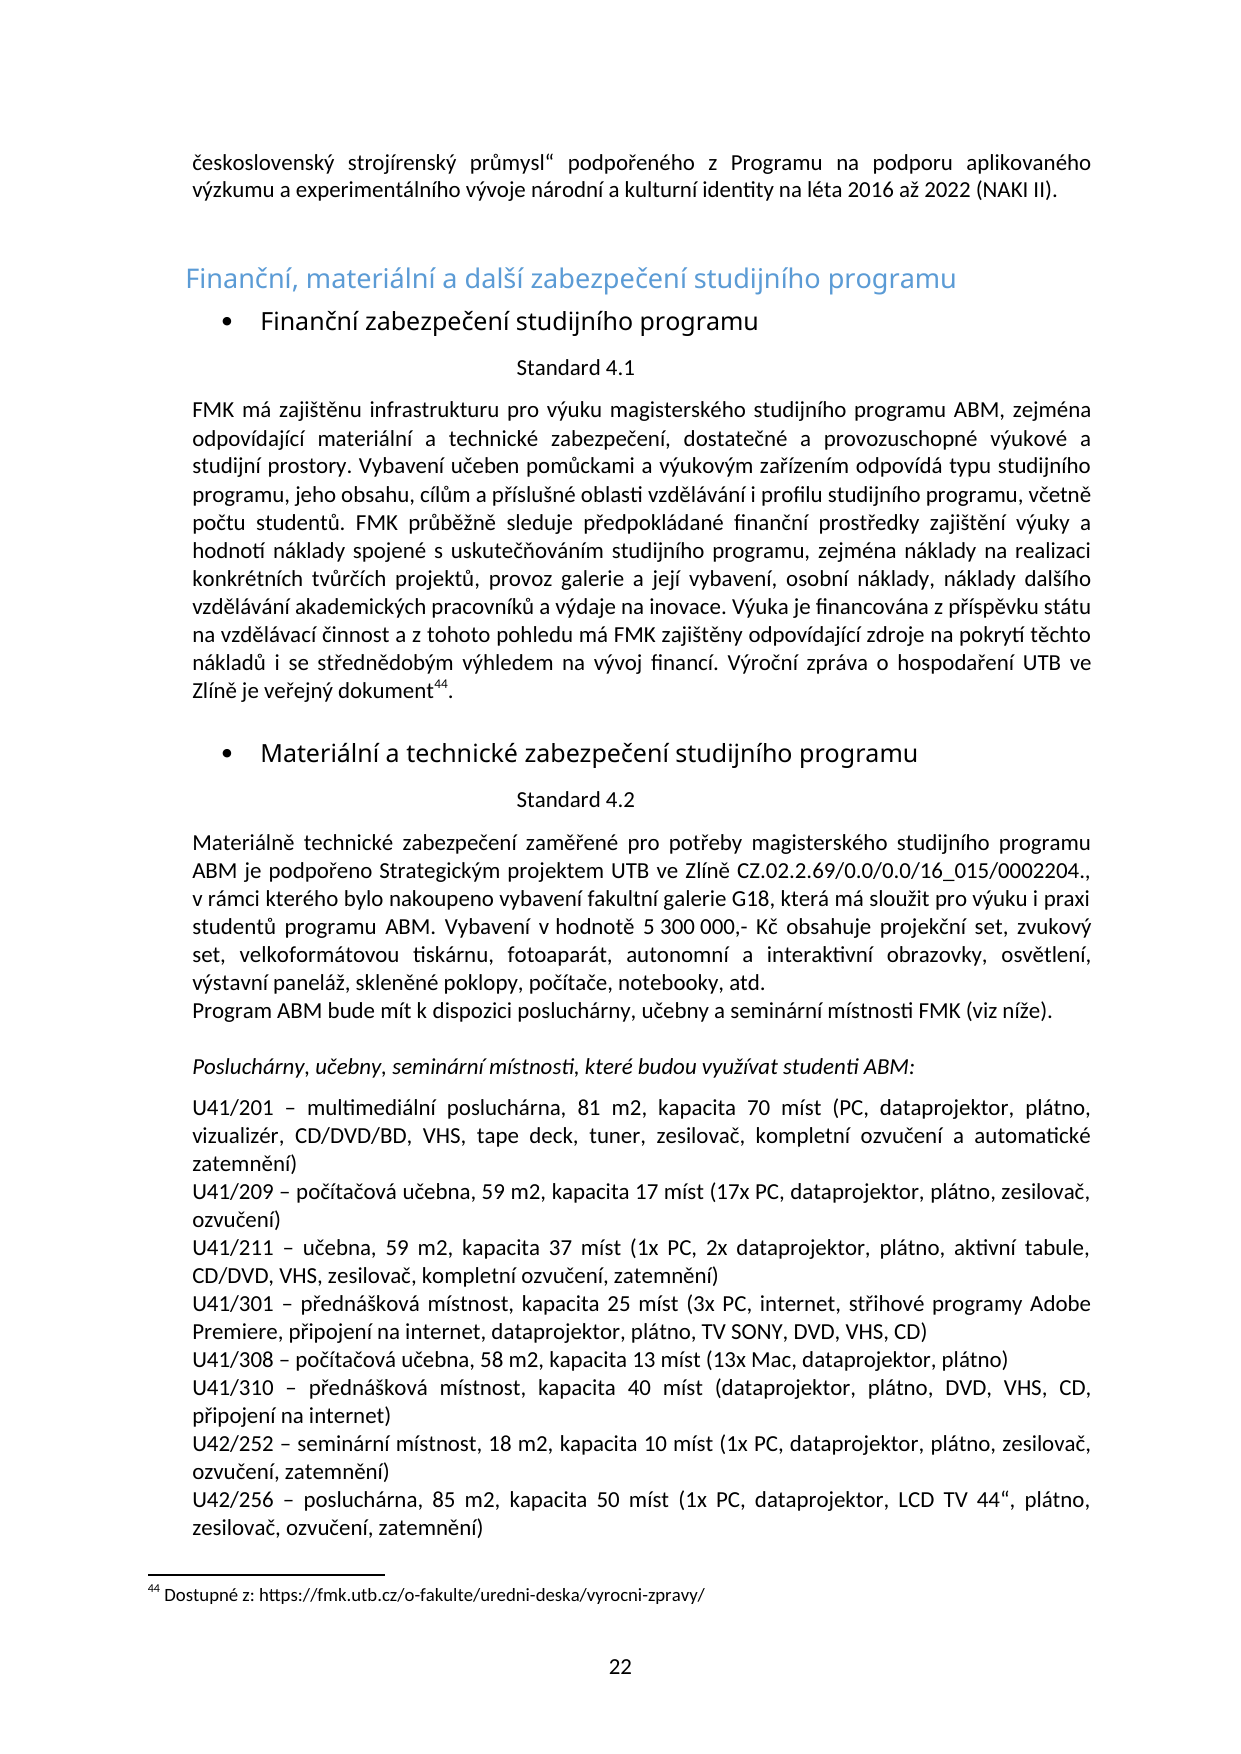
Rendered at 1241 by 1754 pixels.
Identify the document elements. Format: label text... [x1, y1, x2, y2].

subtitle Finanční zabezpečení studijního programu [223, 304, 1093, 338]
text U41/201 – multimediální posluchárna, , kapacita 70 míst (PC, dataprojektor, plátno, vizualizér, CD/DVD/BD, VHS, tape deck, tuner, zesilovač, kompletní ozvučení a automatické zatemnění) [192, 1093, 1093, 1177]
text U42/252 – seminární místnost, , kapacita 10 míst (1x PC, dataprojektor, plátno, zesilovač, ozvučení, zatemnění) [192, 1429, 1093, 1485]
text Materiálně technické zabezpečení zaměřené pro potřeby magisterského studijního programu ABM je podpořeno Strategickým projektem UTB ve Zlíně CZ.02.2.69/0.0/0.0/16_015/0002204., v rámci kterého bylo nakoupeno vybavení fakultní galerie G18, která má sloužit pro výuku i praxi studentů programu ABM. Vybavení v hodnotě 5 300 000,- Kč obsahuje projekční set, zvukový set, velkoformátovou tiskárnu, fotoaparát, autonomní a interaktivní obrazovky, osvětlení, výstavní paneláž, skleněné poklopy, počítače, notebooky, atd. [192, 828, 1093, 996]
text Program ABM bude mít k dispozici posluchárny, učebny a seminární místnosti FMK (viz níže). [148, 996, 1093, 1024]
text U41/211 – učebna, , kapacita 37 míst (1x PC, 2x dataprojektor, plátno, aktivní tabule, CD/DVD, VHS, zesilovač, kompletní ozvučení, zatemnění) [192, 1233, 1093, 1289]
text U42/256 – posluchárna, , kapacita 50 míst (1x PC, dataprojektor, LCD TV 44“, plátno, zesilovač, ozvučení, zatemnění) [192, 1485, 1093, 1541]
text U41/301 – přednášková místnost, kapacita 25 míst (3x PC, internet, střihové programy Adobe Premiere, připojení na internet, dataprojektor, plátno, TV SONY, DVD, VHS, CD) [192, 1289, 1093, 1345]
subtitle Materiální a technické zabezpečení studijního programu [223, 736, 1093, 770]
text Standard 4.2 [148, 785, 1093, 813]
text U41/310 – přednášková místnost, kapacita 40 míst (dataprojektor, plátno, DVD, VHS, CD, připojení na internet) [192, 1373, 1093, 1429]
text FMK má zajištěnu infrastrukturu pro výuku magisterského studijního programu ABM, zejména odpovídající materiální a technické zabezpečení, dostatečné a provozuschopné výukové a studijní prostory. Vybavení učeben pomůckami a výukovým zařízením odpovídá typu studijního programu, jeho obsahu, cílům a příslušné oblasti vzdělávání i profilu studijního programu, včetně počtu studentů. FMK průběžně sleduje předpokládané finanční prostředky zajištění výuky a hodnotí náklady spojené s uskutečňováním studijního programu, zejména náklady na realizaci konkrétních tvůrčích projektů, provoz galerie a její vybavení, osobní náklady, náklady dalšího vzdělávání akademických pracovníků a výdaje na inovace. Výuka je financována z příspěvku státu na vzdělávací činnost a z tohoto pohledu má FMK zajištěny odpovídající zdroje na pokrytí těchto nákladů i se střednědobým výhledem na vývoj financí. Výroční zpráva o hospodaření UTB ve Zlíně je veřejný dokument. [192, 396, 1093, 704]
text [192, 148, 1093, 204]
subtitle Finanční, materiální a další zabezpečení studijního programu [185, 260, 1093, 297]
text Posluchárny, učebny, seminární místnosti, které budou využívat studenti ABM: [192, 1024, 1093, 1080]
text U41/308 – počítačová učebna, , kapacita 13 míst (13x Mac, dataprojektor, plátno) [148, 1345, 1093, 1373]
text Standard 4.1 [148, 353, 1093, 381]
text U41/209 – počítačová učebna, , kapacita 17 míst (17x PC, dataprojektor, plátno, zesilovač, ozvučení) [192, 1177, 1093, 1233]
